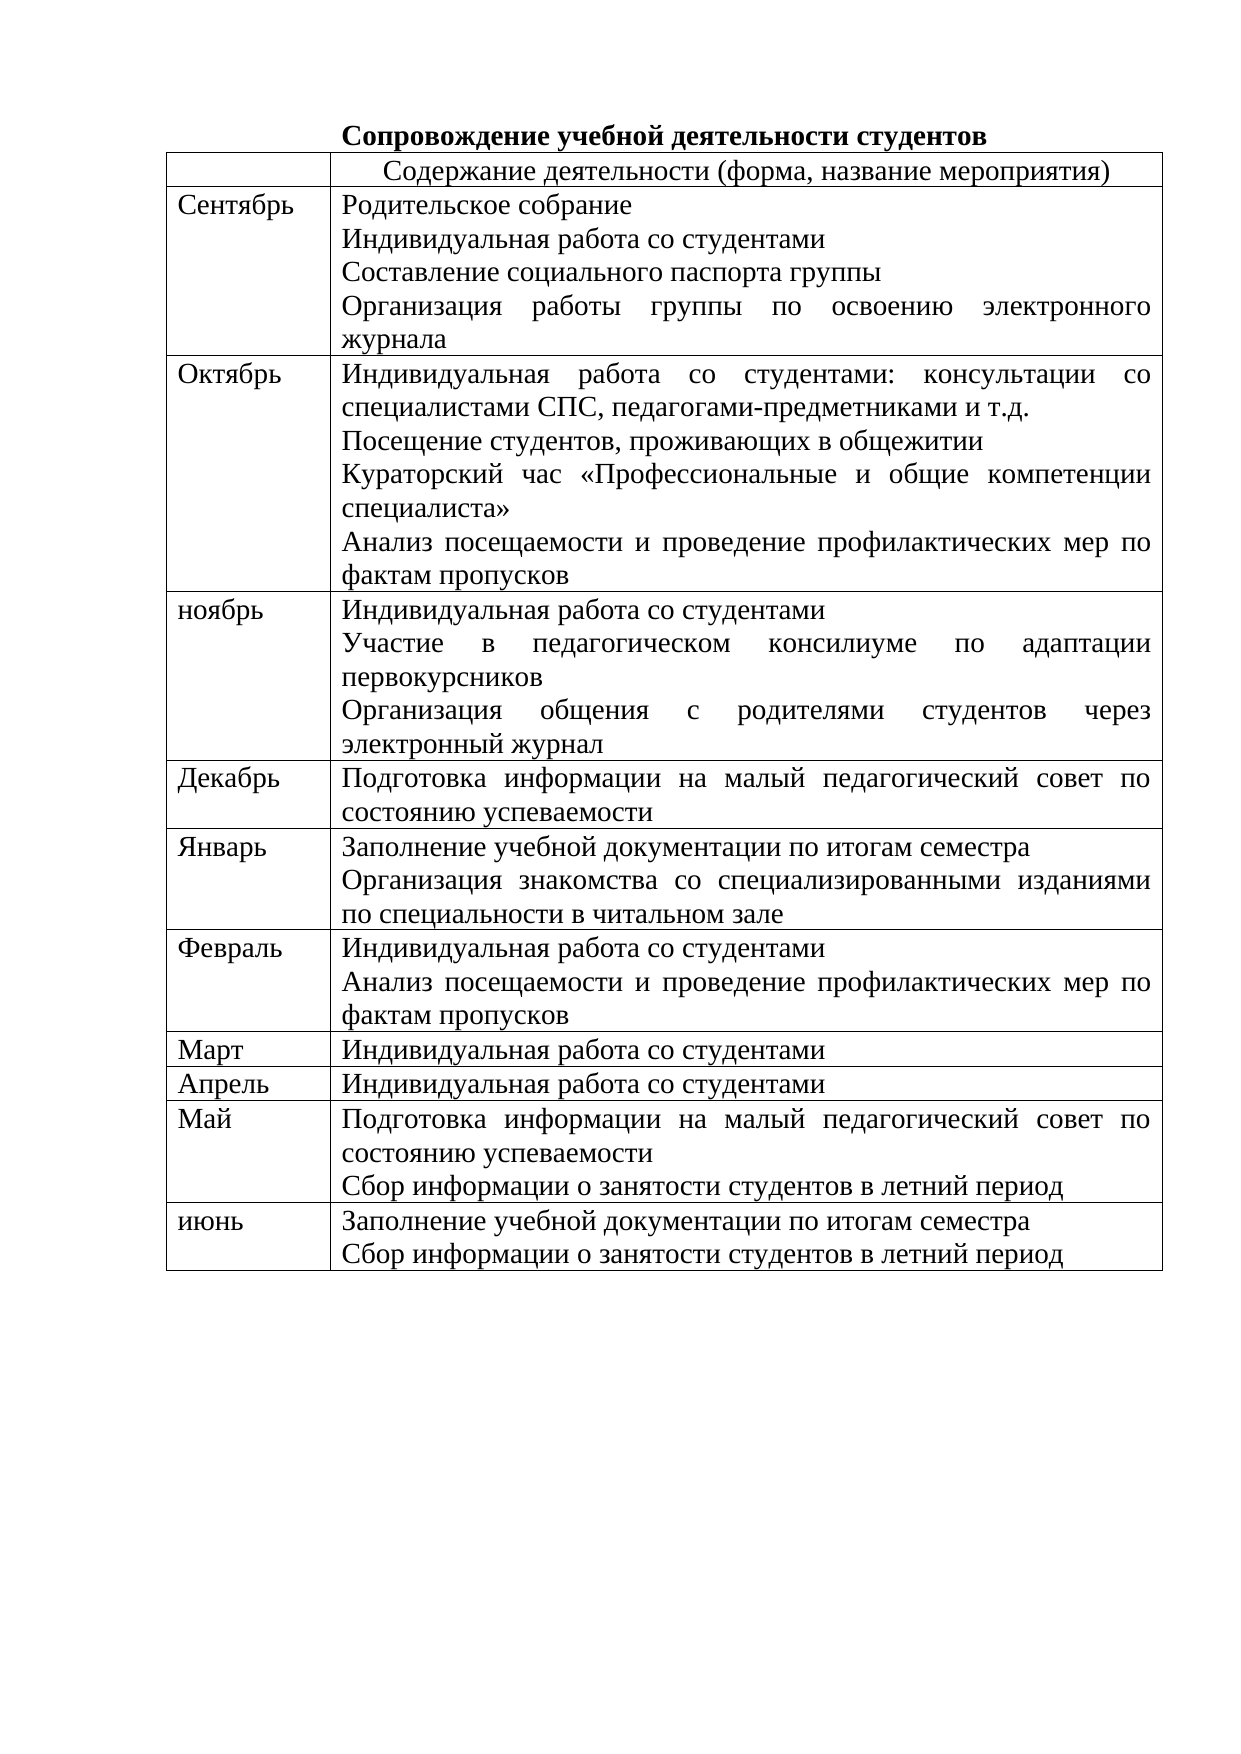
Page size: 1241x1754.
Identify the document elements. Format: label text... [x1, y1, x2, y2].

table_cell Индивидуальная работа со студентами [331, 1032, 1162, 1066]
table_cell ноябрь [167, 592, 330, 759]
table_cell Заполнение учебной документации по итогам семестра Организация знакомства со специализированными изданиями по специальности в читальном зале [331, 829, 1162, 929]
table_cell Апрель [167, 1067, 330, 1100]
table_cell Май [167, 1101, 330, 1202]
text Сопровождение учебной деятельности студентов [177, 118, 1152, 152]
table_cell Март [167, 1032, 330, 1066]
table_cell Индивидуальная работа со студентами Участие в педагогическом консилиуме по адаптации первокурсников Организация общения с родителями студентов через электронный журнал [331, 592, 1162, 759]
table_cell Индивидуальная работа со студентами Анализ посещаемости и проведение профилактических мер по фактам пропусков [331, 930, 1162, 1031]
table_cell Февраль [167, 930, 330, 1031]
table_cell Индивидуальная работа со студентами [331, 1067, 1162, 1100]
table_cell Заполнение учебной документации по итогам семестра Сбор информации о занятости студентов в летний период [331, 1203, 1162, 1270]
table_cell Сентябрь [167, 187, 330, 355]
table_header Содержание деятельности (форма, название мероприятия) [331, 153, 1162, 186]
table_cell Декабрь [167, 761, 330, 828]
table_cell Подготовка информации на малый педагогический совет по состоянию успеваемости [331, 761, 1162, 828]
table_header [167, 153, 330, 186]
table_cell Индивидуальная работа со студентами: консультации со специалистами СПС, педагогами-предметниками и т.д. Посещение студентов, проживающих в общежитии Кураторский час «Профессиональные и общие компетенции специалиста» Анализ посещаемости и проведение профилактических мер по фактам пропусков [331, 356, 1162, 591]
table_cell июнь [167, 1203, 330, 1270]
table_cell Подготовка информации на малый педагогический совет по состоянию успеваемости Сбор информации о занятости студентов в летний период [331, 1101, 1162, 1202]
table_cell Октябрь [167, 356, 330, 591]
table_cell Родительское собрание Индивидуальная работа со студентами Составление социального паспорта группы Организация работы группы по освоению электронного журнала [331, 187, 1162, 355]
table_cell Январь [167, 829, 330, 929]
